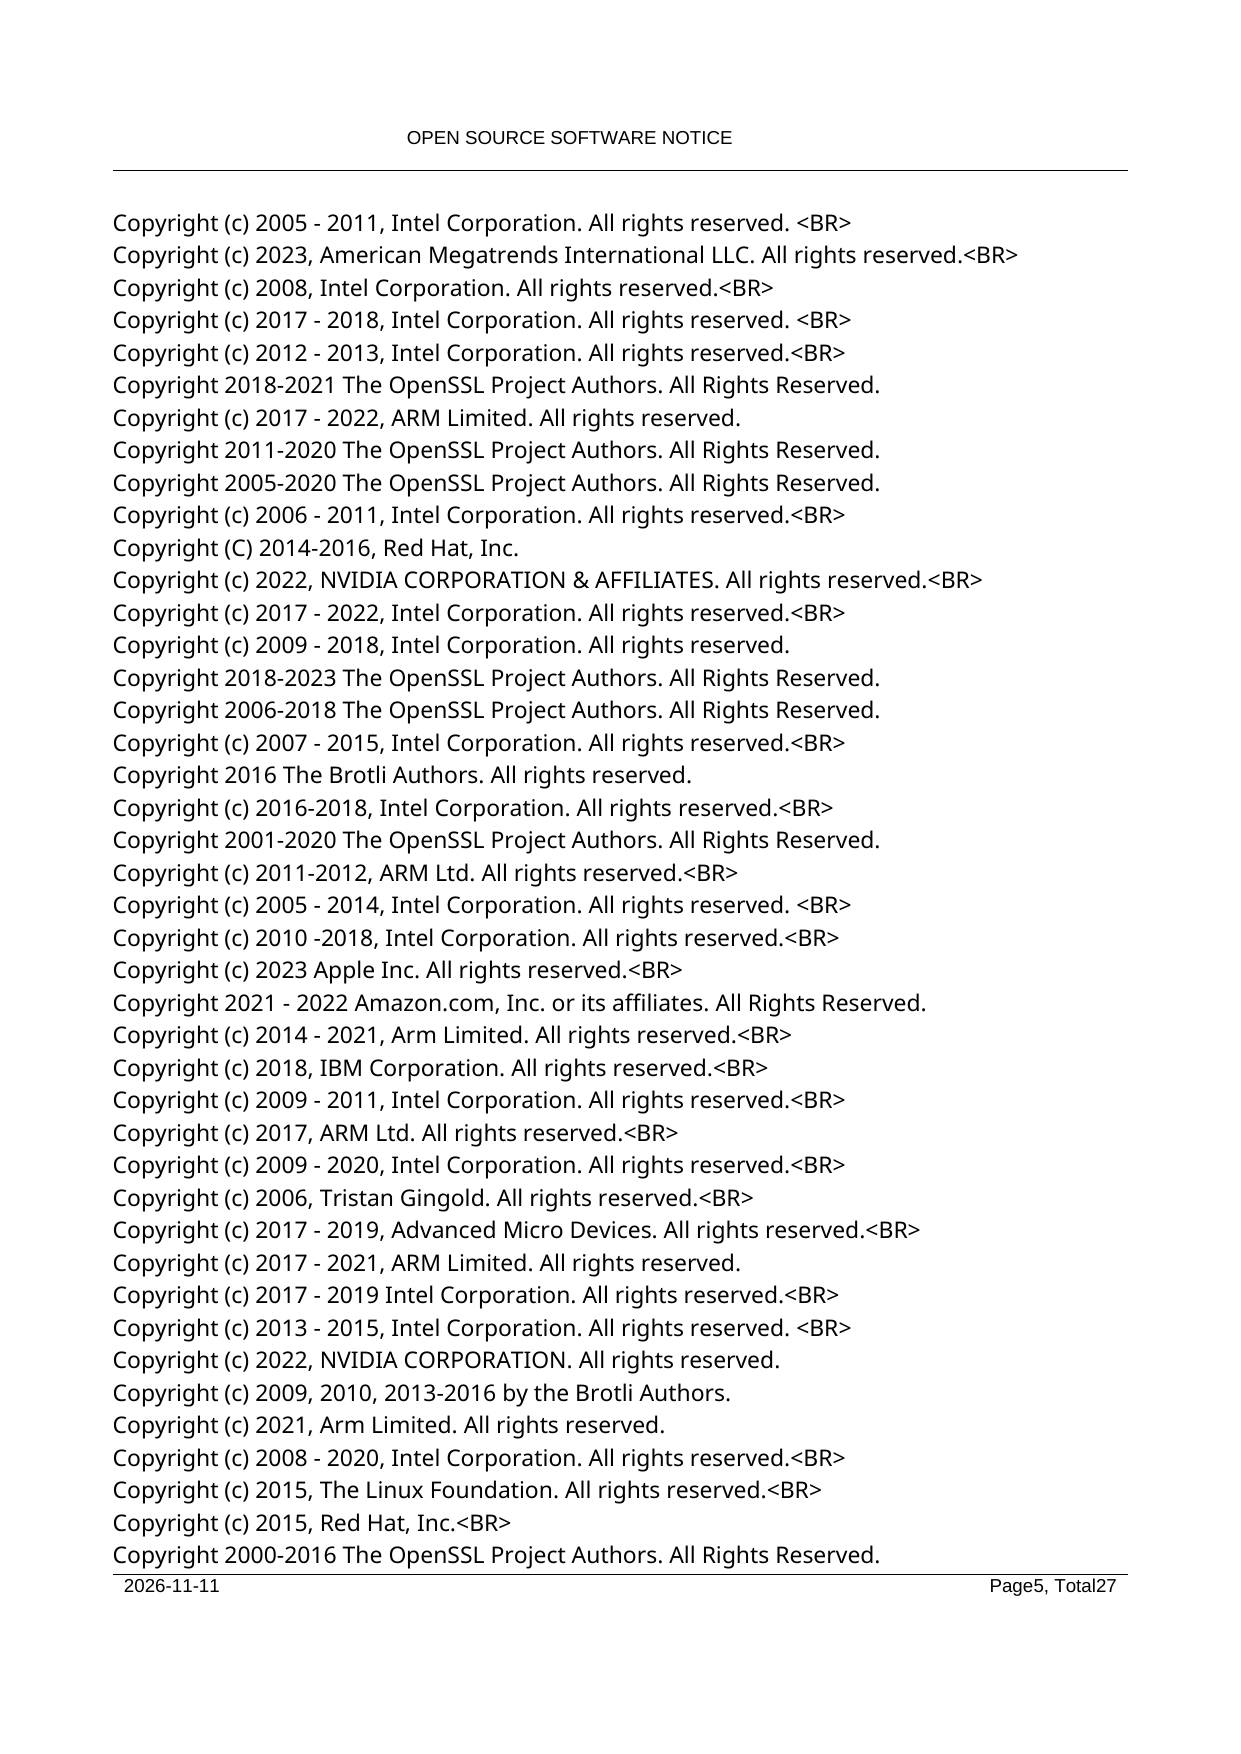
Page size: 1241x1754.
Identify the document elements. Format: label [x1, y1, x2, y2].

text [112, 206, 1128, 1571]
